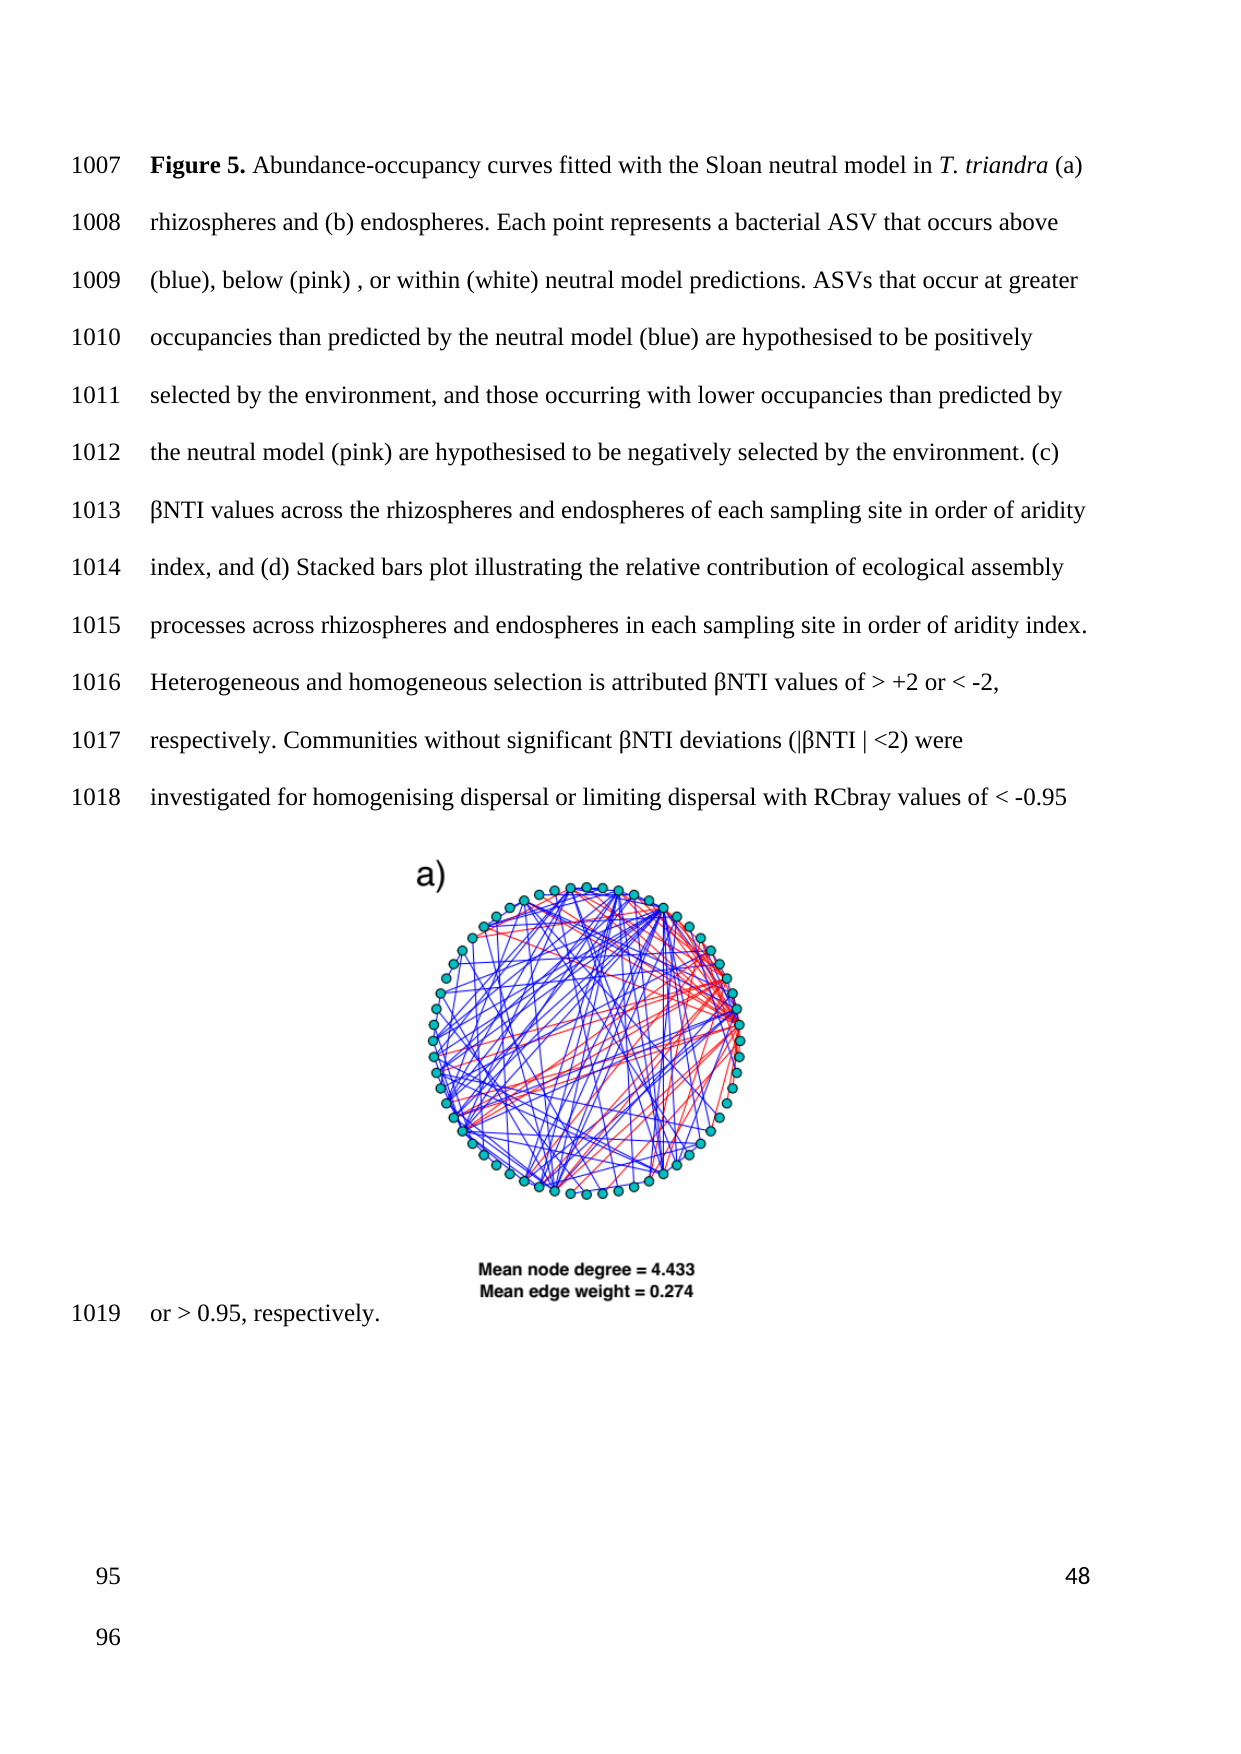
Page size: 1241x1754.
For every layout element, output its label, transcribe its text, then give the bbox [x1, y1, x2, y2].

text Figure 5. Abundance-occupancy curves fitted with the Sloan neutral model in T. triandra (a) rhizospheres and (b) endospheres. Each point represents a bacterial ASV that occurs above (blue), below (pink) , or within (white) neutral model predictions. ASVs that occur at greater occupancies than predicted by the neutral model (blue) are hypothesised to be positively selected by the environment, and those occurring with lower occupancies than predicted by the neutral model (pink) are hypothesised to be negatively selected by the environment. (c) βNTI values across the rhizospheres and endospheres of each sampling site in order of aridity index, and (d) Stacked bars plot illustrating the relative contribution of ecological assembly processes across rhizospheres and endospheres in each sampling site in order of aridity index. Heterogeneous and homogeneous selection is attributed βNTI values of > +2 or < -2, respectively. Communities without significant βNTI deviations (|βNTI | <2) were investigated for homogenising dispersal or limiting dispersal with RCbray values of < -0.95 or > 0.95, respectively. [150, 150, 1090, 1327]
